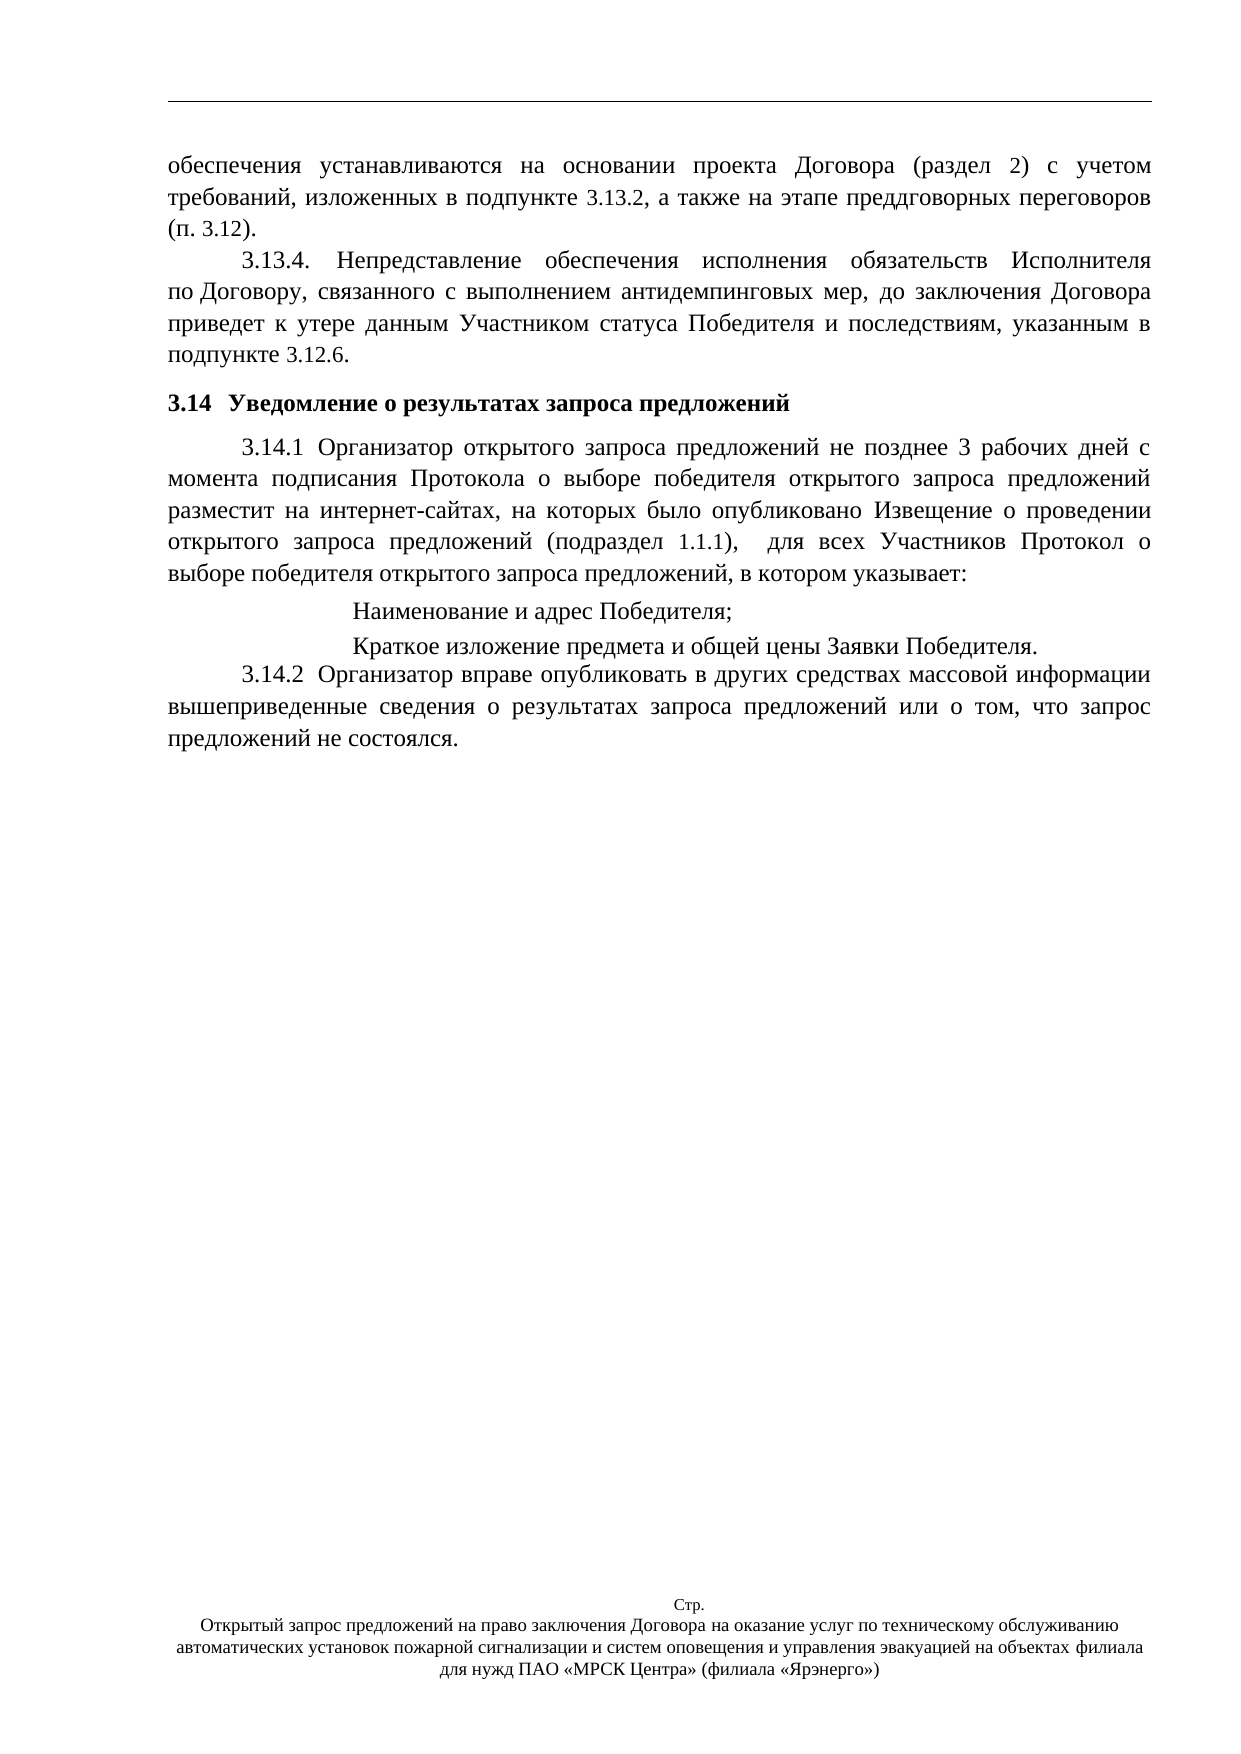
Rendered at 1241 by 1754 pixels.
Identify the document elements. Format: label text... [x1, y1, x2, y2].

text 3.14.1 Организатор открытого запроса предложений не позднее 3 рабочих дней с момента подписания Протокола о выборе победителя открытого запроса предложений разместит на интернет-сайтах, на которых было опубликовано Извещение о проведении открытого запроса предложений (подраздел 1.1.1), для всех Участников Протокол о выборе победителя открытого запроса предложений, в котором указывает: [168, 432, 1152, 587]
subtitle Уведомление о результатах запроса предложений [168, 388, 1152, 416]
list Краткое изложение предмета и общей цены Заявки Победителя. [352, 631, 1166, 659]
list Наименование и адрес Победителя; [352, 596, 1166, 624]
text 3.14.2 Организатор вправе опубликовать в других средствах массовой информации вышеприведенные сведения о результатах запроса предложений или о том, что запрос предложений не состоялся. [168, 659, 1152, 751]
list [168, 150, 1152, 242]
list Непредставление обеспечения исполнения обязательств Исполнителя по Договору, связанного с выполнением антидемпинговых мер, до заключения Договора приведет к утере данным Участником статуса Победителя и последствиям, указанным в подпункте 3.12.6. [168, 245, 1152, 368]
